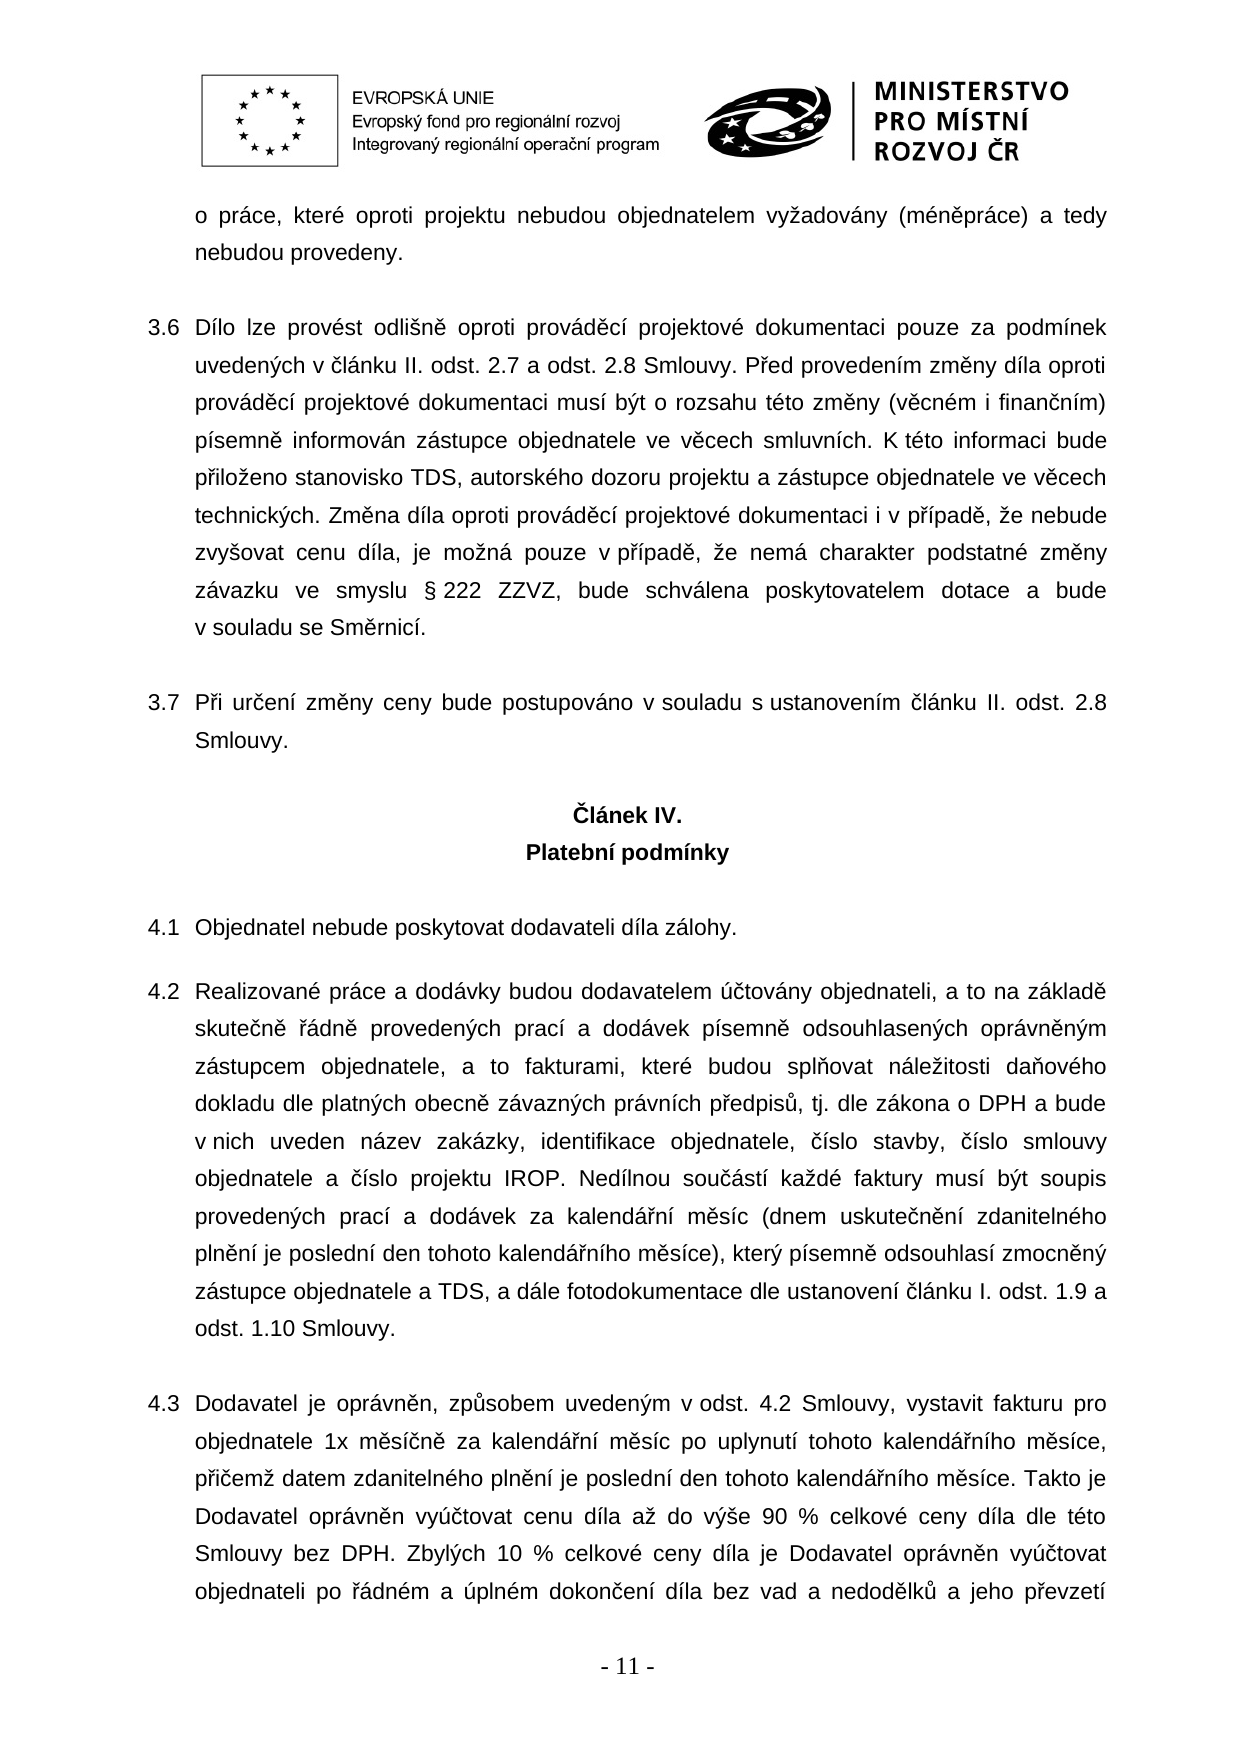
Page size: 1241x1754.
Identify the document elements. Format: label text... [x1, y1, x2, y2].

list Dílo lze provést odlišně oproti prováděcí projektové dokumentaci pouze za podmínek uvedených v článku II. odst. 2.7 a odst. 2.8 Smlouvy. Před provedením změny díla oproti prováděcí projektové dokumentaci musí být o rozsahu této změny (věcném i finančním) písemně informován zástupce objednatele ve věcech smluvních. K této informaci bude přiloženo stanovisko TDS, autorského dozoru projektu a zástupce objednatele ve věcech technických. Změna díla oproti prováděcí projektové dokumentaci i v případě, že nebude zvyšovat cenu díla, je možná pouze v případě, že nemá charakter podstatné změny závazku ve smyslu § 222 ZZVZ, bude schválena poskytovatelem dotace a bude v souladu se Směrnicí. [148, 303, 1107, 640]
text Článek IV. [148, 790, 1107, 828]
text Platební podmínky [148, 828, 1107, 865]
list Objednatel nebude poskytovat dodavateli díla zálohy. [148, 903, 1107, 940]
list Při určení změny ceny bude postupováno v souladu s ustanovením článku II. odst. 2.8 Smlouvy. [148, 678, 1107, 753]
list Realizované práce a dodávky budou dodavatelem účtovány objednateli, a to na základě skutečně řádně provedených prací a dodávek písemně odsouhlasených oprávněným zástupcem objednatele, a to fakturami, které budou splňovat náležitosti daňového dokladu dle platných obecně závazných právních předpisů, tj. dle zákona o DPH a bude v nich uveden název zakázky, identifikace objednatele, číslo stavby, číslo smlouvy objednatele a číslo projektu IROP. Nedílnou součástí každé faktury musí být soupis provedených prací a dodávek za kalendářní měsíc (dnem uskutečnění zdanitelného plnění je poslední den tohoto kalendářního měsíce), který písemně odsouhlasí zmocněný zástupce objednatele a TDS, a dále fotodokumentace dle ustanovení článku I. odst. 1.9 a odst. 1.10 Smlouvy. [148, 967, 1107, 1342]
picture [158, 44, 1097, 191]
